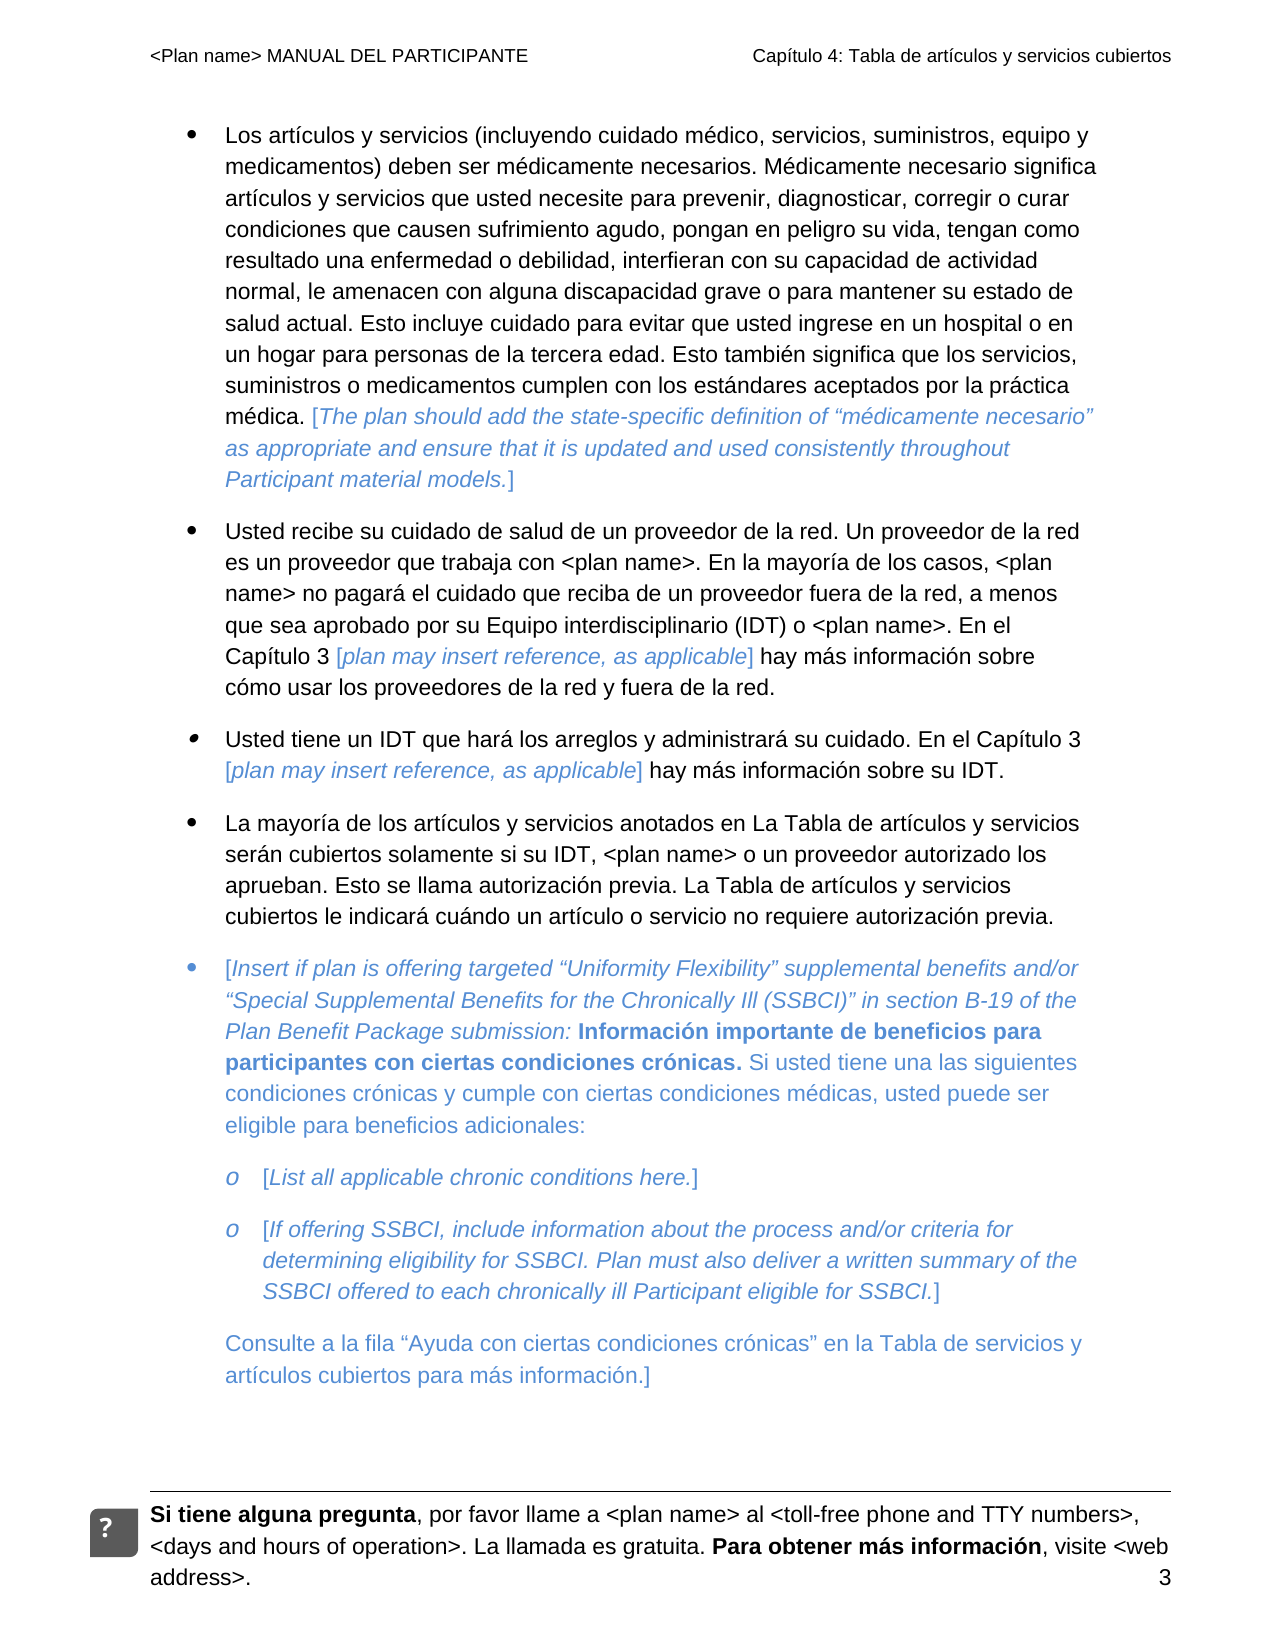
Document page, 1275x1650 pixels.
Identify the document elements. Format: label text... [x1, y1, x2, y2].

text Usted tiene un IDT que hará los arreglos y administrará su cuidado. En el Capítulo 3 [plan may insert reference, as applicable] hay más información sobre su IDT. [187, 723, 1096, 785]
list [Insert if plan is offering targeted “Uniformity Flexibility” supplemental benefits and/or “Special Supplemental Benefits for the Chronically Ill (SSBCI)” in section B-19 of the Plan Benefit Package submission: Información importante de beneficios para participantes con ciertas condiciones crónicas. Si usted tiene una las siguientes condiciones crónicas y cumple con ciertas condiciones médicas, usted puede ser eligible para beneficios adicionales: [187, 952, 1096, 1139]
text La mayoría de los artículos y servicios anotados en La Tabla de artículos y servicios serán cubiertos solamente si su IDT, <plan name> o un proveedor autorizado los aprueban. Esto se llama autorización previa. La Tabla de artículos y servicios cubiertos le indicará cuándo un artículo o servicio no requiere autorización previa. [187, 806, 1096, 931]
text Los artículos y servicios (incluyendo cuidado médico, servicios, suministros, equipo y medicamentos) deben ser médicamente necesarios. Médicamente necesario significa artículos y servicios que usted necesite para prevenir, diagnosticar, corregir o curar condiciones que causen sufrimiento agudo, pongan en peligro su vida, tengan como resultado una enfermedad o debilidad, interfieran con su capacidad de actividad normal, le amenacen con alguna discapacidad grave o para mantener su estado de salud actual. Esto incluye cuidado para evitar que usted ingrese en un hospital o en un hogar para personas de la tercera edad. Esto también significa que los servicios, suministros o medicamentos cumplen con los estándares aceptados por la práctica médica. [The plan should add the state-specific definition of “médicamente necesario” as appropriate and ensure that it is updated and used consistently throughout Participant material models.] [187, 118, 1096, 493]
list [If offering SSBCI, include information about the process and/or criteria for determining eligibility for SSBCI. Plan must also deliver a written summary of the SSBCI offered to each chronically ill Participant eligible for SSBCI.] [225, 1212, 1096, 1306]
text Consulte a la fila “Ayuda con ciertas condiciones crónicas” en la Tabla de servicios y artículos cubiertos para más información.] [225, 1327, 1096, 1389]
text Usted recibe su cuidado de salud de un proveedor de la red. Un proveedor de la red es un proveedor que trabaja con <plan name>. En la mayoría de los casos, <plan name> no pagará el cuidado que reciba de un proveedor fuera de la red, a menos que sea aprobado por su Equipo interdisciplinario (IDT) o <plan name>. En el Capítulo 3 [plan may insert reference, as applicable] hay más información sobre cómo usar los proveedores de la red y fuera de la red. [187, 514, 1096, 702]
list [List all applicable chronic conditions here.] [225, 1160, 1096, 1191]
